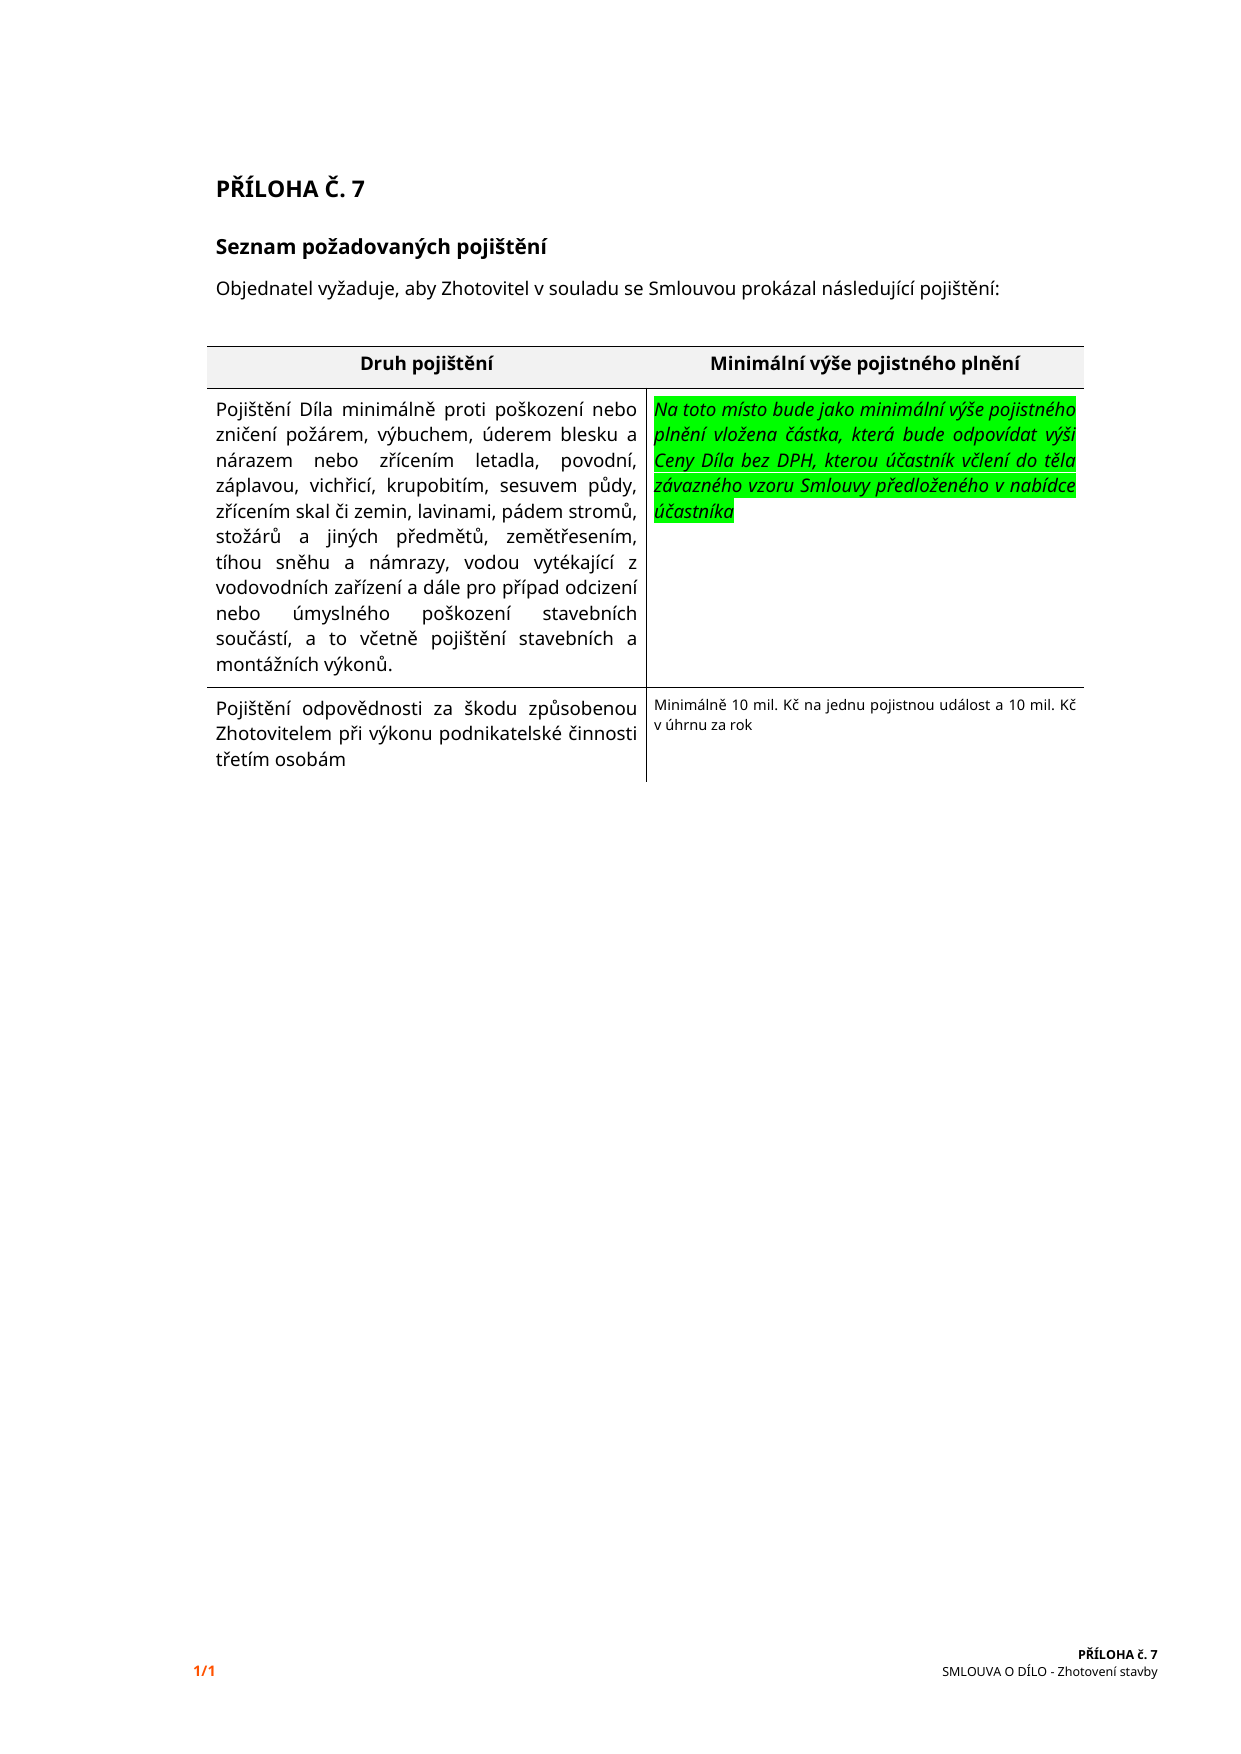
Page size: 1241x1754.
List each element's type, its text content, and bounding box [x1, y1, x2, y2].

text Seznam požadovaných pojištění [216, 232, 1093, 260]
table_cell Pojištění odpovědnosti za škodu způsobenou Zhotovitelem při výkonu podnikatelské činnosti třetím osobám [207, 688, 646, 782]
text Příloha č. 7 [216, 172, 1093, 204]
table_header Minimální výše pojistného plnění [646, 347, 1084, 388]
table_cell Pojištění Díla minimálně proti poškození nebo zničení požárem, výbuchem, úderem blesku a nárazem nebo zřícením letadla, povodní, záplavou, vichřicí, krupobitím, sesuvem půdy, zřícením skal či zemin, lavinami, pádem stromů, stožárů a jiných předmětů, zemětřesením, tíhou sněhu a námrazy, vodou vytékající z vodovodních zařízení a dále pro případ odcizení nebo úmyslného poškození stavebních součástí, a to včetně pojištění stavebních a montážních výkonů. [207, 389, 646, 687]
text Objednatel vyžaduje, aby Zhotovitel v souladu se Smlouvou prokázal následující pojištění: [216, 276, 1093, 301]
table_cell Minimálně 10 mil. Kč na jednu pojistnou událost a 10 mil. Kč v úhrnu za rok [647, 688, 1084, 782]
table_cell Na toto místo bude jako minimální výše pojistného plnění vložena částka, která bude odpovídat výši Ceny Díla bez DPH, kterou účastník včlení do těla závazného vzoru Smlouvy předloženého v nabídce účastníka [647, 389, 1084, 687]
table_header Druh pojištění [207, 347, 646, 388]
